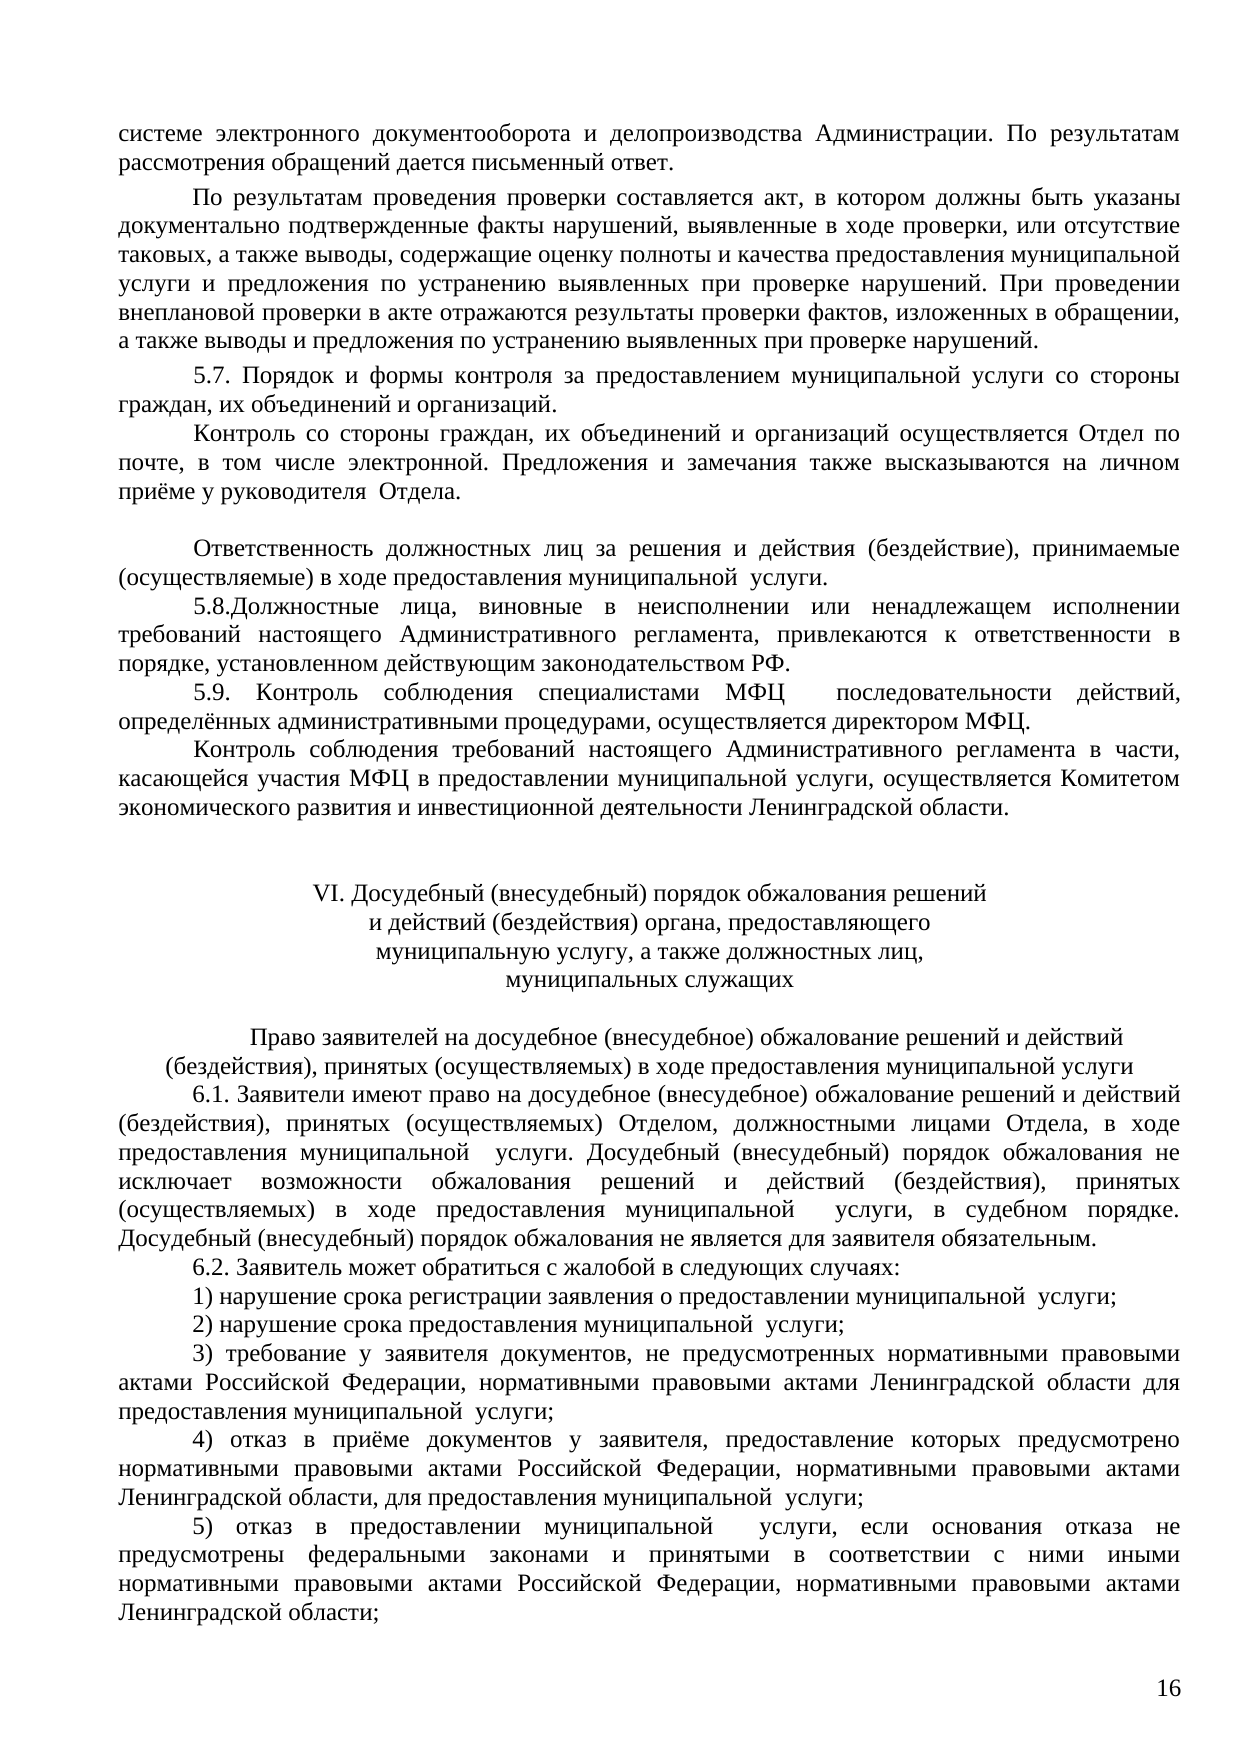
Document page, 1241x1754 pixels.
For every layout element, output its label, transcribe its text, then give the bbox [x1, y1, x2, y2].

text 5.7. Порядок и формы контроля за предоставлением муниципальной услуги со стороны граждан, их объединений и организаций. [118, 361, 1181, 418]
text муниципальную услугу, а также должностных лиц, [118, 936, 1181, 964]
text 1) нарушение срока регистрации заявления о предоставлении муниципальной услуги; [118, 1281, 1181, 1309]
text и действий (бездействия) органа, предоставляющего [118, 907, 1181, 936]
text муниципальных служащих [118, 964, 1181, 993]
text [118, 118, 1181, 176]
text 3) требование у заявителя документов, не предусмотренных нормативными правовыми актами Российской Федерации, нормативными правовыми актами Ленинградской области для предоставления муниципальной услуги; [118, 1338, 1181, 1424]
text Ответственность должностных лиц за решения и действия (бездействие), принимаемые (осуществляемые) в ходе предоставления муниципальной услуги. [118, 533, 1181, 591]
text VI. Досудебный (внесудебный) порядок обжалования решений [118, 878, 1181, 907]
text 4) отказ в приёме документов у заявителя, предоставление которых предусмотрено нормативными правовыми актами Российской Федерации, нормативными правовыми актами Ленинградской области, для предоставления муниципальной услуги; [118, 1424, 1181, 1511]
text 5.9. Контроль соблюдения специалистами МФЦ последовательности действий, определённых административными процедурами, осуществляется директором МФЦ. [118, 677, 1181, 734]
text Право заявителей на досудебное (внесудебное) обжалование решений и действий (бездействия), принятых (осуществляемых) в ходе предоставления муниципальной услуги [118, 1022, 1181, 1079]
text 5.8.Должностные лица, виновные в неисполнении или ненадлежащем исполнении требований настоящего Административного регламента, привлекаются к ответственности в порядке, установленном действующим законодательством РФ. [118, 591, 1181, 677]
text Контроль соблюдения требований настоящего Административного регламента в части, касающейся участия МФЦ в предоставлении муниципальной услуги, осуществляется Комитетом экономического развития и инвестиционной деятельности Ленинградской области. [118, 734, 1181, 821]
text По результатам проведения проверки составляется акт, в котором должны быть указаны документально подтвержденные факты нарушений, выявленные в ходе проверки, или отсутствие таковых, а также выводы, содержащие оценку полноты и качества предоставления муниципальной услуги и предложения по устранению выявленных при проверке нарушений. При проведении внеплановой проверки в акте отражаются результаты проверки фактов, изложенных в обращении, а также выводы и предложения по устранению выявленных при проверке нарушений. [118, 182, 1181, 354]
text 6.2. Заявитель может обратиться с жалобой в следующих случаях: [118, 1252, 1181, 1281]
text 5) отказ в предоставлении муниципальной услуги, если основания отказа не предусмотрены федеральными законами и принятыми в соответствии с ними иными нормативными правовыми актами Российской Федерации, нормативными правовыми актами Ленинградской области; [118, 1511, 1181, 1626]
text Контроль со стороны граждан, их объединений и организаций осуществляется Отдел по почте, в том числе электронной. Предложения и замечания также высказываются на личном приёме у руководителя Отдела. [118, 418, 1181, 504]
text 2) нарушение срока предоставления муниципальной услуги; [118, 1309, 1181, 1338]
text 6.1. Заявители имеют право на досудебное (внесудебное) обжалование решений и действий (бездействия), принятых (осуществляемых) Отделом, должностными лицами Отдела, в ходе предоставления муниципальной услуги. Досудебный (внесудебный) порядок обжалования не исключает возможности обжалования решений и действий (бездействия), принятых (осуществляемых) в ходе предоставления муниципальной услуги, в судебном порядке. Досудебный (внесудебный) порядок обжалования не является для заявителя обязательным. [118, 1079, 1181, 1252]
